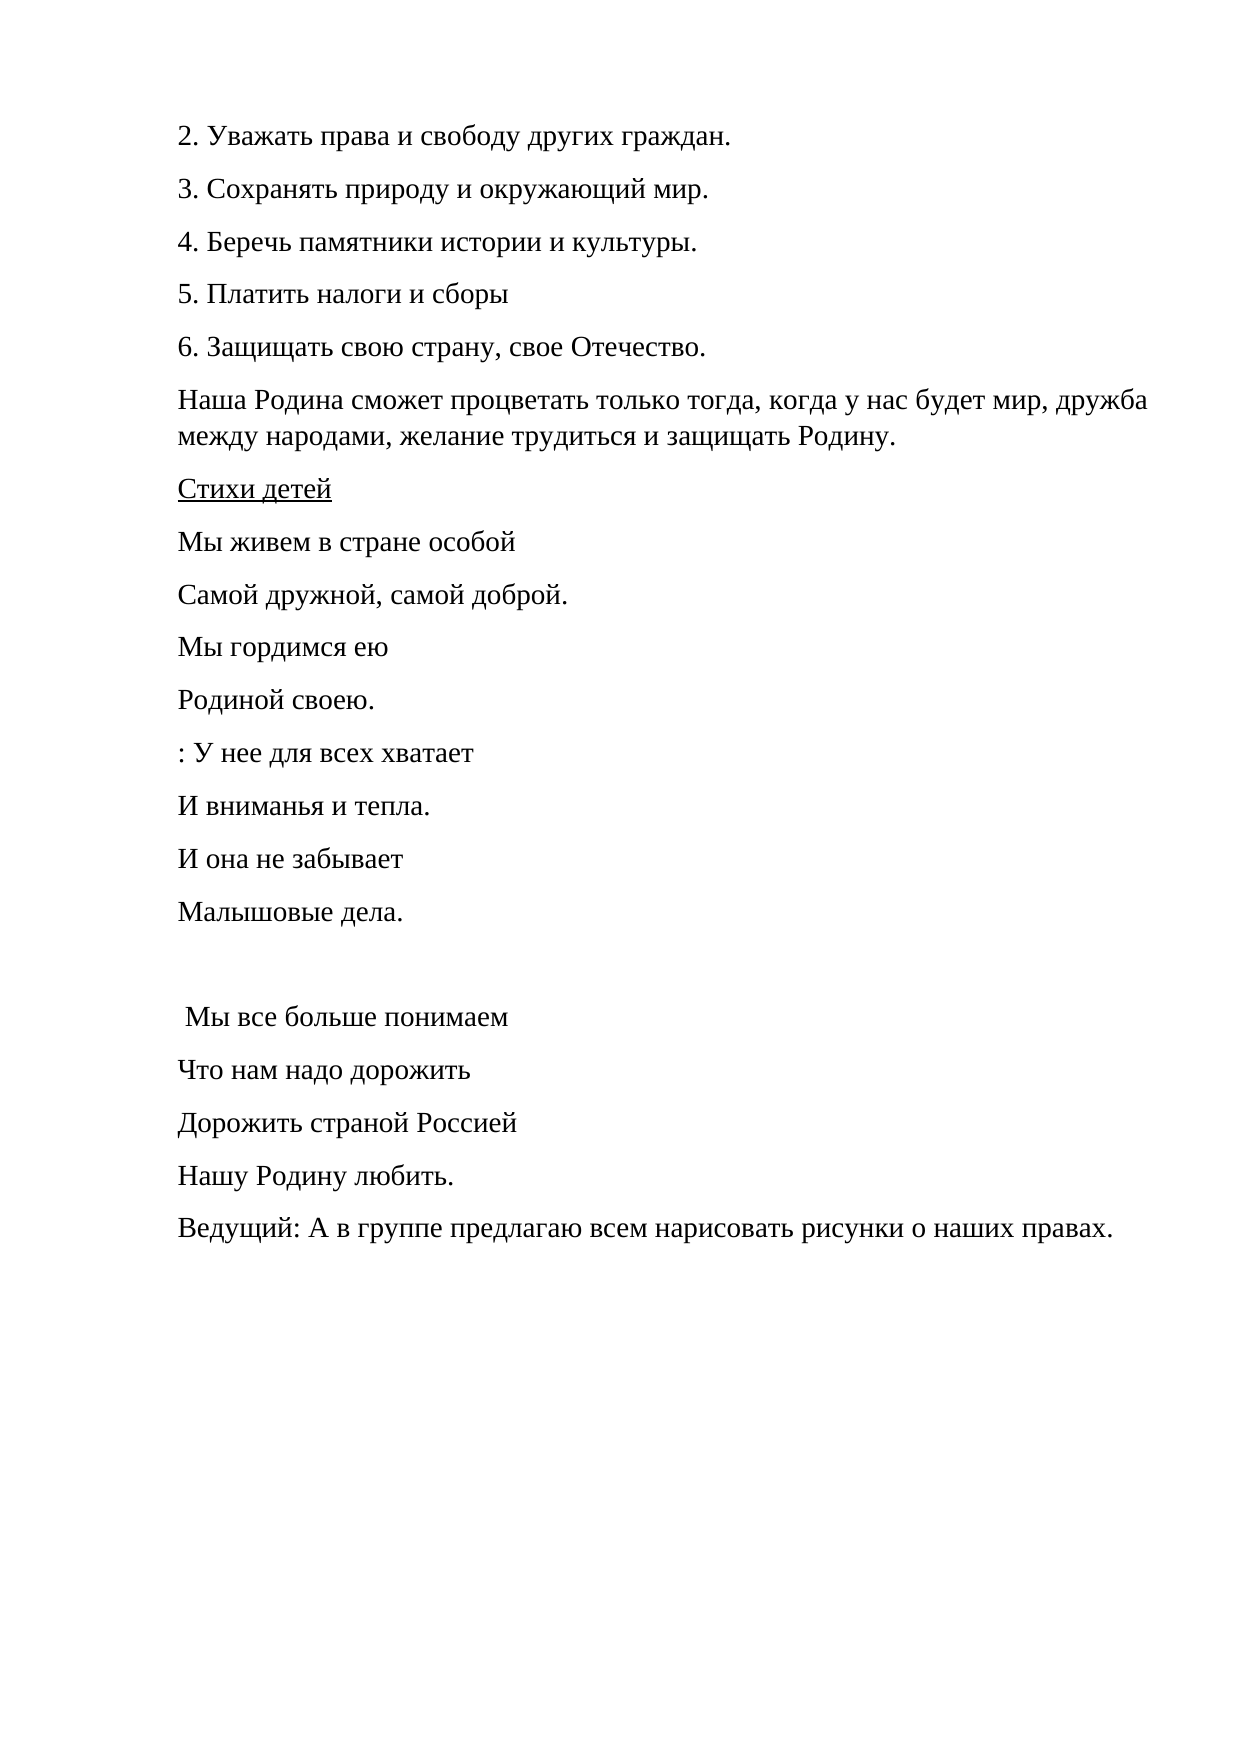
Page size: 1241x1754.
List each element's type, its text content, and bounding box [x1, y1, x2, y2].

text Ведущий: А в группе предлагаю всем нарисовать рисунки о наших правах. [177, 1211, 1152, 1309]
text 5. Платить налоги и сборы [177, 277, 1152, 310]
text 4. Беречь памятники истории и культуры. [177, 224, 1152, 257]
text Мы живем в стране особой [177, 524, 1152, 557]
text И вниманья и тепла. [177, 788, 1152, 822]
text Мы все больше понимаем [177, 999, 1152, 1033]
text Стихи детей [177, 471, 1152, 505]
text И она не забывает [177, 841, 1152, 874]
text Родиной своею. [177, 682, 1152, 716]
text Малышовые дела. [177, 894, 1152, 927]
text Наша Родина сможет процветать только тогда, когда у нас будет мир, дружба между народами, желание трудиться и защищать Родину. [177, 382, 1152, 452]
text Самой дружной, самой доброй. [177, 577, 1152, 610]
text 3. Сохранять природу и окружающий мир. [177, 171, 1152, 204]
text Мы гордимся ею [177, 629, 1152, 663]
text Что нам надо дорожить [177, 1052, 1152, 1086]
text 6. Защищать свою страну, свое Отечество. [177, 329, 1152, 363]
text 2. Уважать права и свободу других граждан. [177, 118, 1152, 152]
text Нашу Родину любить. [177, 1158, 1152, 1191]
text Дорожить страной Россией [177, 1105, 1152, 1138]
text : У нее для всех хватает [177, 735, 1152, 769]
